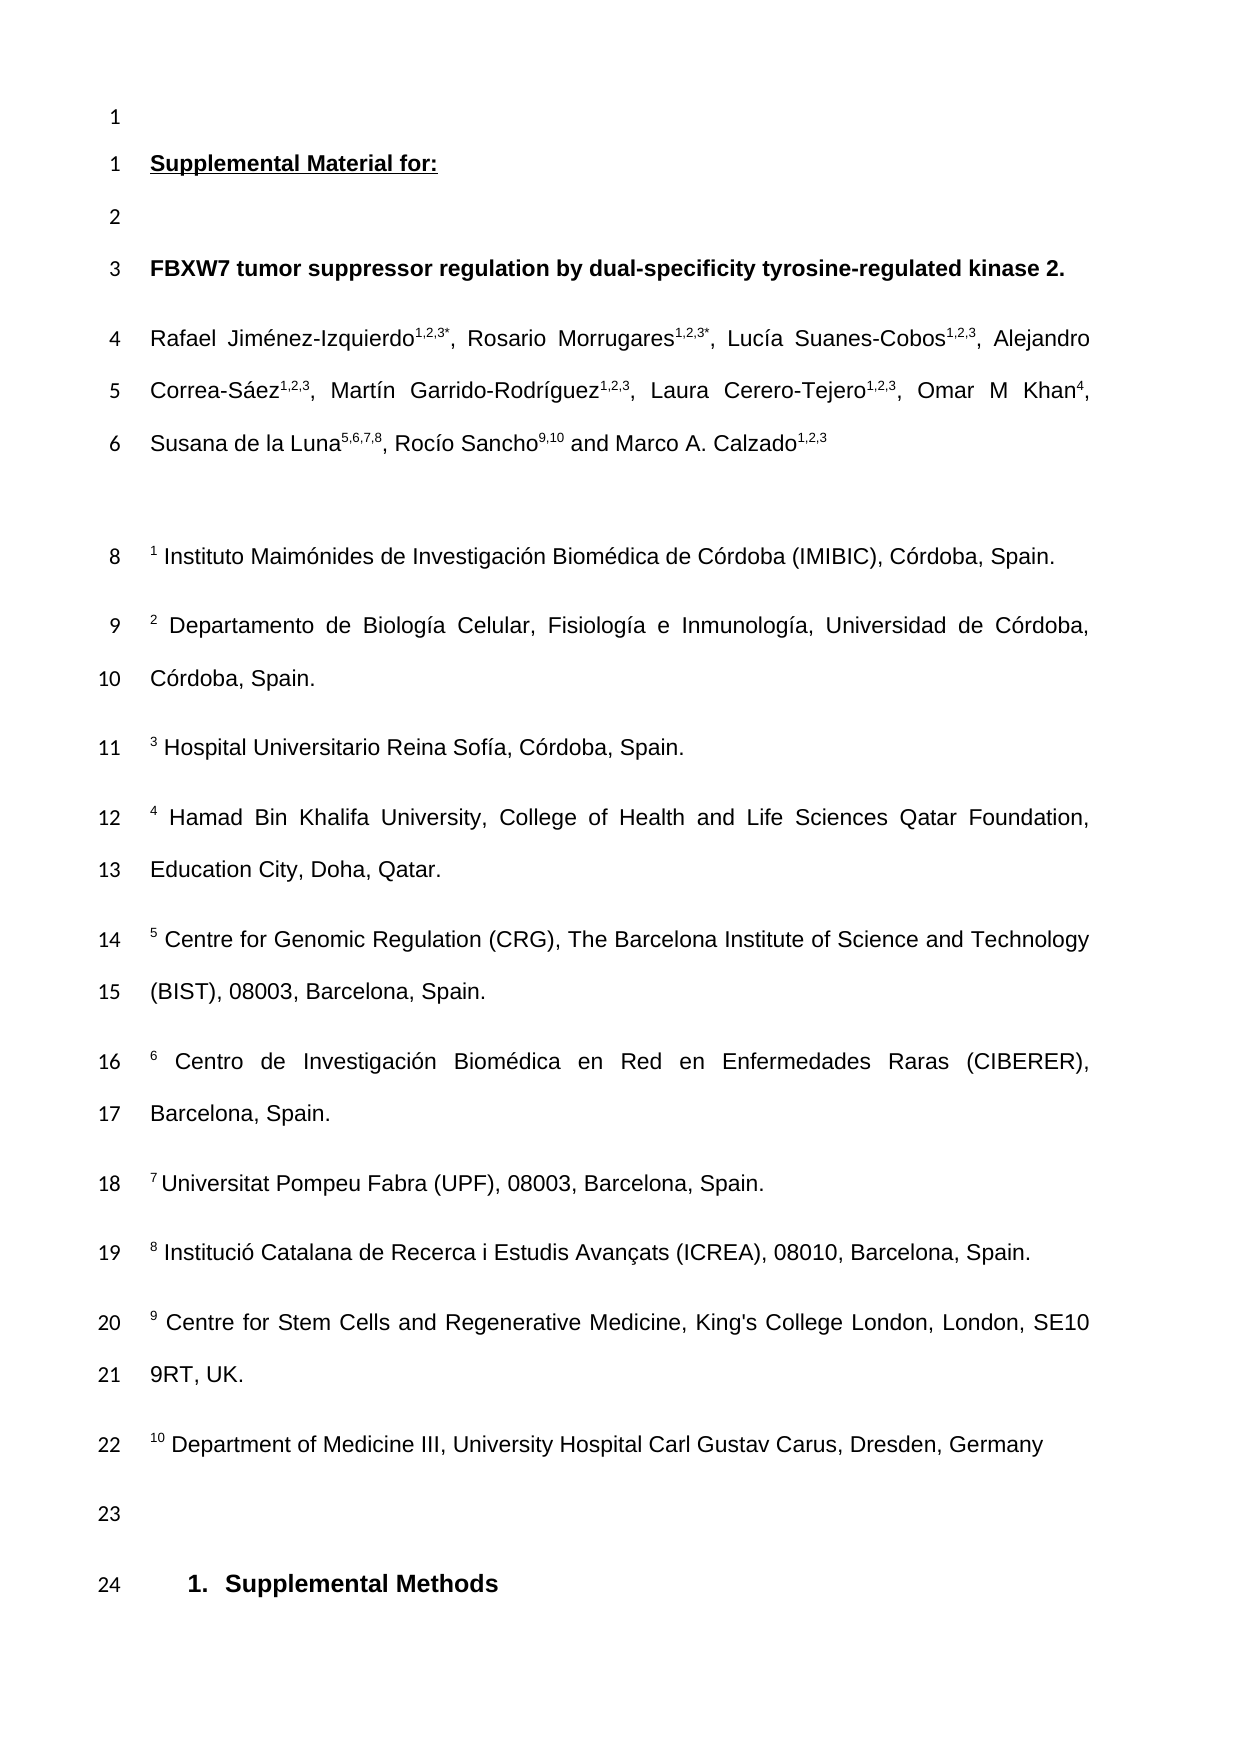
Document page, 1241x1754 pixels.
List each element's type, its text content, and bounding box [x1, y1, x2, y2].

text 10 Department of Medicine III, University Hospital Carl Gustav Carus, Dresden, Germany [150, 1431, 1090, 1457]
text Rafael Jiménez-Izquierdo1,2,3*, Rosario Morrugares1,2,3*, Lucía Suanes-Cobos1,2,3, Alejandro Correa-Sáez1,2,3, Martín Garrido-Rodríguez1,2,3, Laura Cerero-Tejero1,2,3, Omar M Khan4, Susana de la Luna5,6,7,8, Rocío Sancho9,10 and Marco A. Calzado1,2,3 [150, 325, 1090, 457]
text 5 Centre for Genomic Regulation (CRG), The Barcelona Institute of Science and Technology (BIST), 08003, Barcelona, Spain. [150, 926, 1090, 1004]
text FBXW7 tumor suppressor regulation by dual-specificity tyrosine-regulated kinase 2. [150, 255, 1090, 282]
text 9 Centre for Stem Cells and Regenerative Medicine, King's College London, London, SE10 9RT, UK. [150, 1308, 1090, 1387]
text 2 Departamento de Biología Celular, Fisiología e Inmunología, Universidad de Córdoba, Córdoba, Spain. [150, 612, 1090, 691]
text 1 Instituto Maimónides de Investigación Biomédica de Córdoba (IMIBIC), Córdoba, Spain. [150, 543, 1090, 569]
text Supplemental Material for: [150, 150, 1090, 176]
list Supplemental Methods [187, 1569, 1090, 1598]
text 4 Hamad Bin Khalifa University, College of Health and Life Sciences Qatar Foundation, Education City, Doha, Qatar. [150, 803, 1090, 882]
text 3 Hospital Universitario Reina Sofía, Córdoba, Spain. [150, 734, 1090, 760]
text 7 Universitat Pompeu Fabra (UPF), 08003, Barcelona, Spain. [150, 1170, 1090, 1196]
text 6 Centro de Investigación Biomédica en Red en Enfermedades Raras (CIBERER), Barcelona, Spain. [150, 1048, 1090, 1127]
text 8 Institució Catalana de Recerca i Estudis Avançats (ICREA), 08010, Barcelona, Spain. [150, 1239, 1090, 1265]
